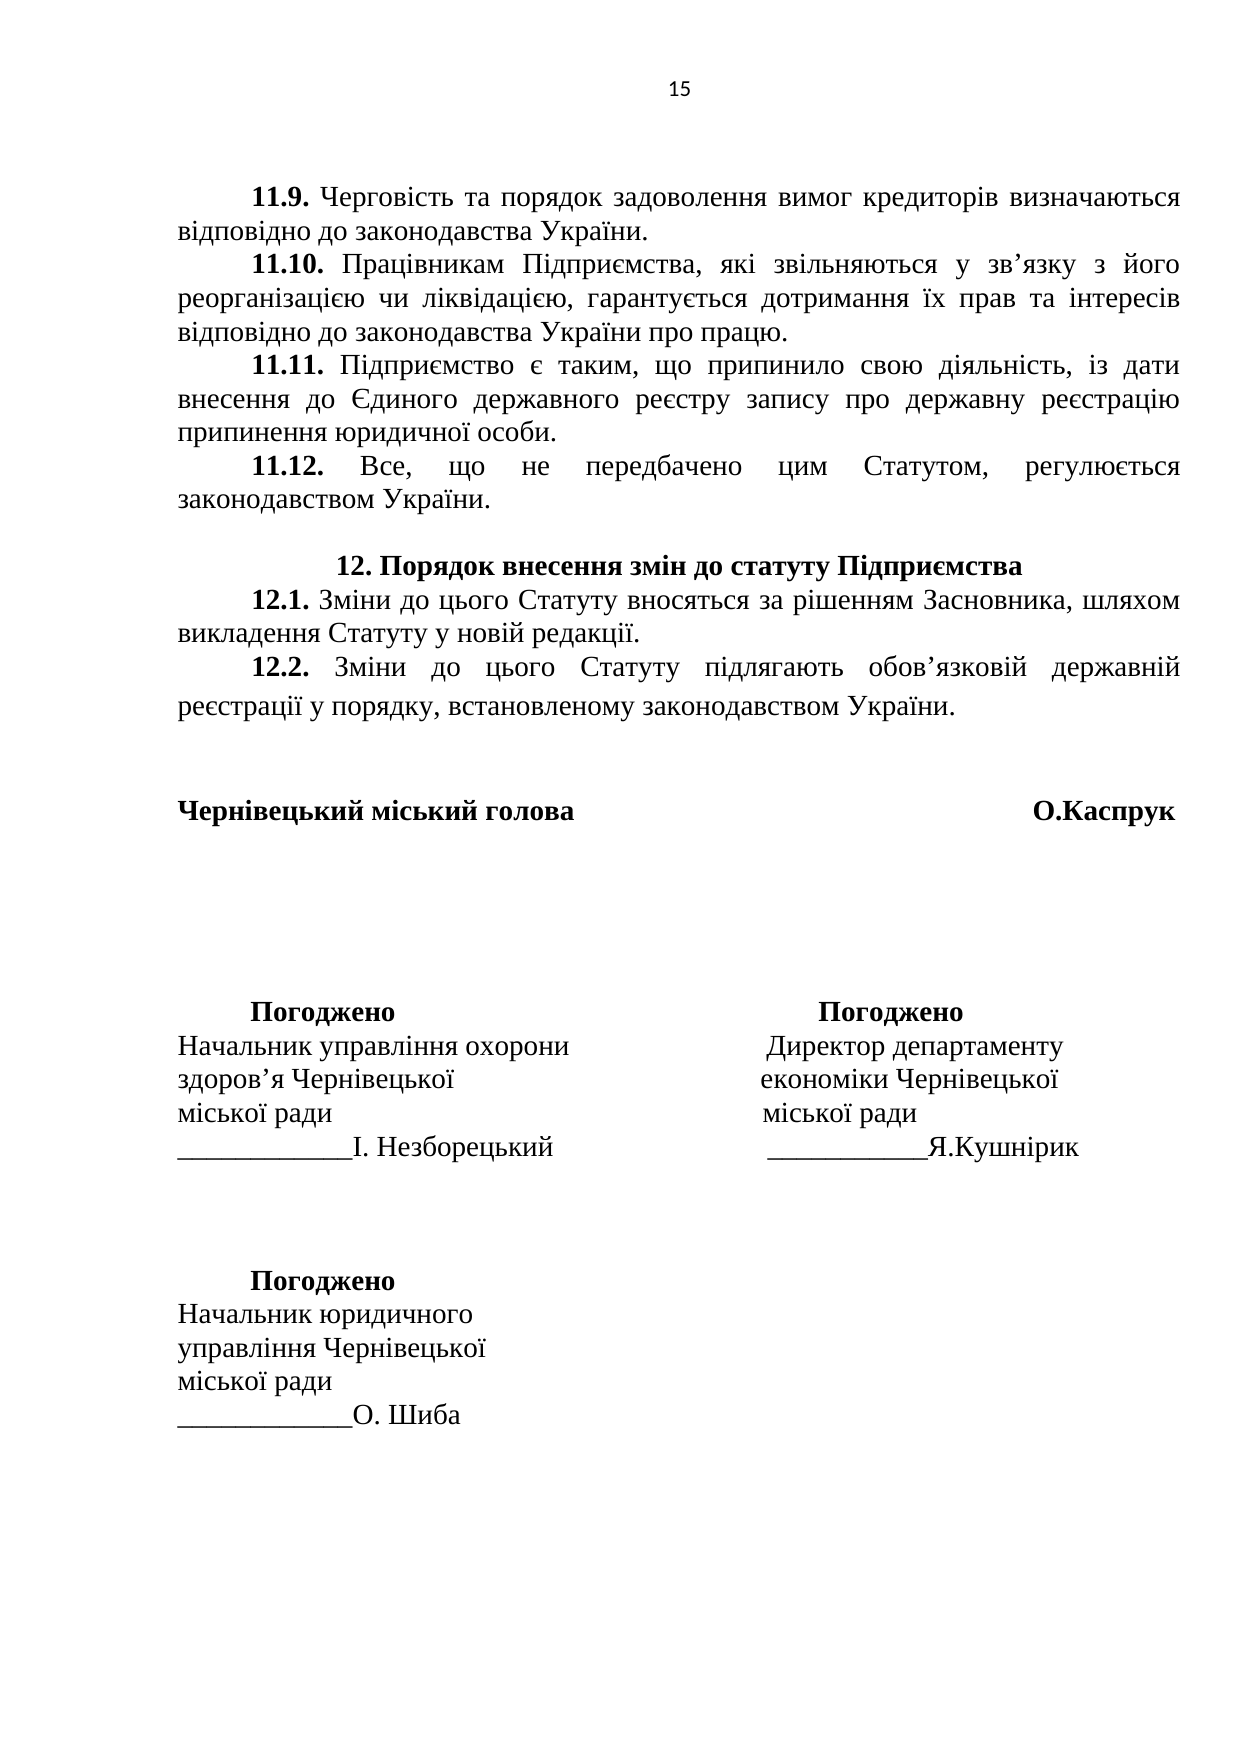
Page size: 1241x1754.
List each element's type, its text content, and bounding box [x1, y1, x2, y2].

text 12.2. Зміни до цього Статуту підлягають обов’язковій державній реєстрації у порядку, встановленому законодавством України. [177, 649, 1181, 721]
text 11.12. Все, що не передбачено цим Статутом, регулюється законодавством України. [177, 448, 1181, 515]
text 11.10. Працівникам Підприємства, які звільняються у зв’язку з його реорганізацією чи ліквідацією, гарантується дотримання їх прав та інтересів відповідно до законодавства України про працю. [177, 247, 1181, 347]
text Погоджено [177, 1263, 1181, 1296]
text 11.9. Черговість та порядок задоволення вимог кредиторів визначаються відповідно до законодавства України. [177, 179, 1181, 247]
text управління Чернівецької [177, 1330, 1181, 1363]
text 12. Порядок внесення змін до статуту Підприємства [177, 548, 1181, 582]
text міської ради міської ради [177, 1095, 1181, 1129]
text 12.1. Зміни до цього Статуту вносяться за рішенням Засновника, шляхом викладення Статуту у новій редакції. [177, 582, 1181, 649]
text 11.11. Підприємство є таким, що припинило свою діяльність, із дати внесення до Єдиного державного реєстру запису про державну реєстрацію припинення юридичної особи. [177, 347, 1181, 448]
text Начальник юридичного [177, 1296, 1181, 1330]
text Чернівецький міський голова О.Каспрук [177, 793, 1181, 827]
text Погоджено Погоджено [177, 994, 1181, 1028]
text міської ради [177, 1363, 1181, 1397]
text ____________О. Шиба [177, 1397, 1181, 1431]
text ____________І. Незборецький ___________Я.Кушнірик [177, 1129, 1181, 1162]
text Начальник управління охорони Директор департаменту [177, 1028, 1181, 1062]
text здоров’я Чернівецької економіки Чернівецької [177, 1062, 1181, 1095]
